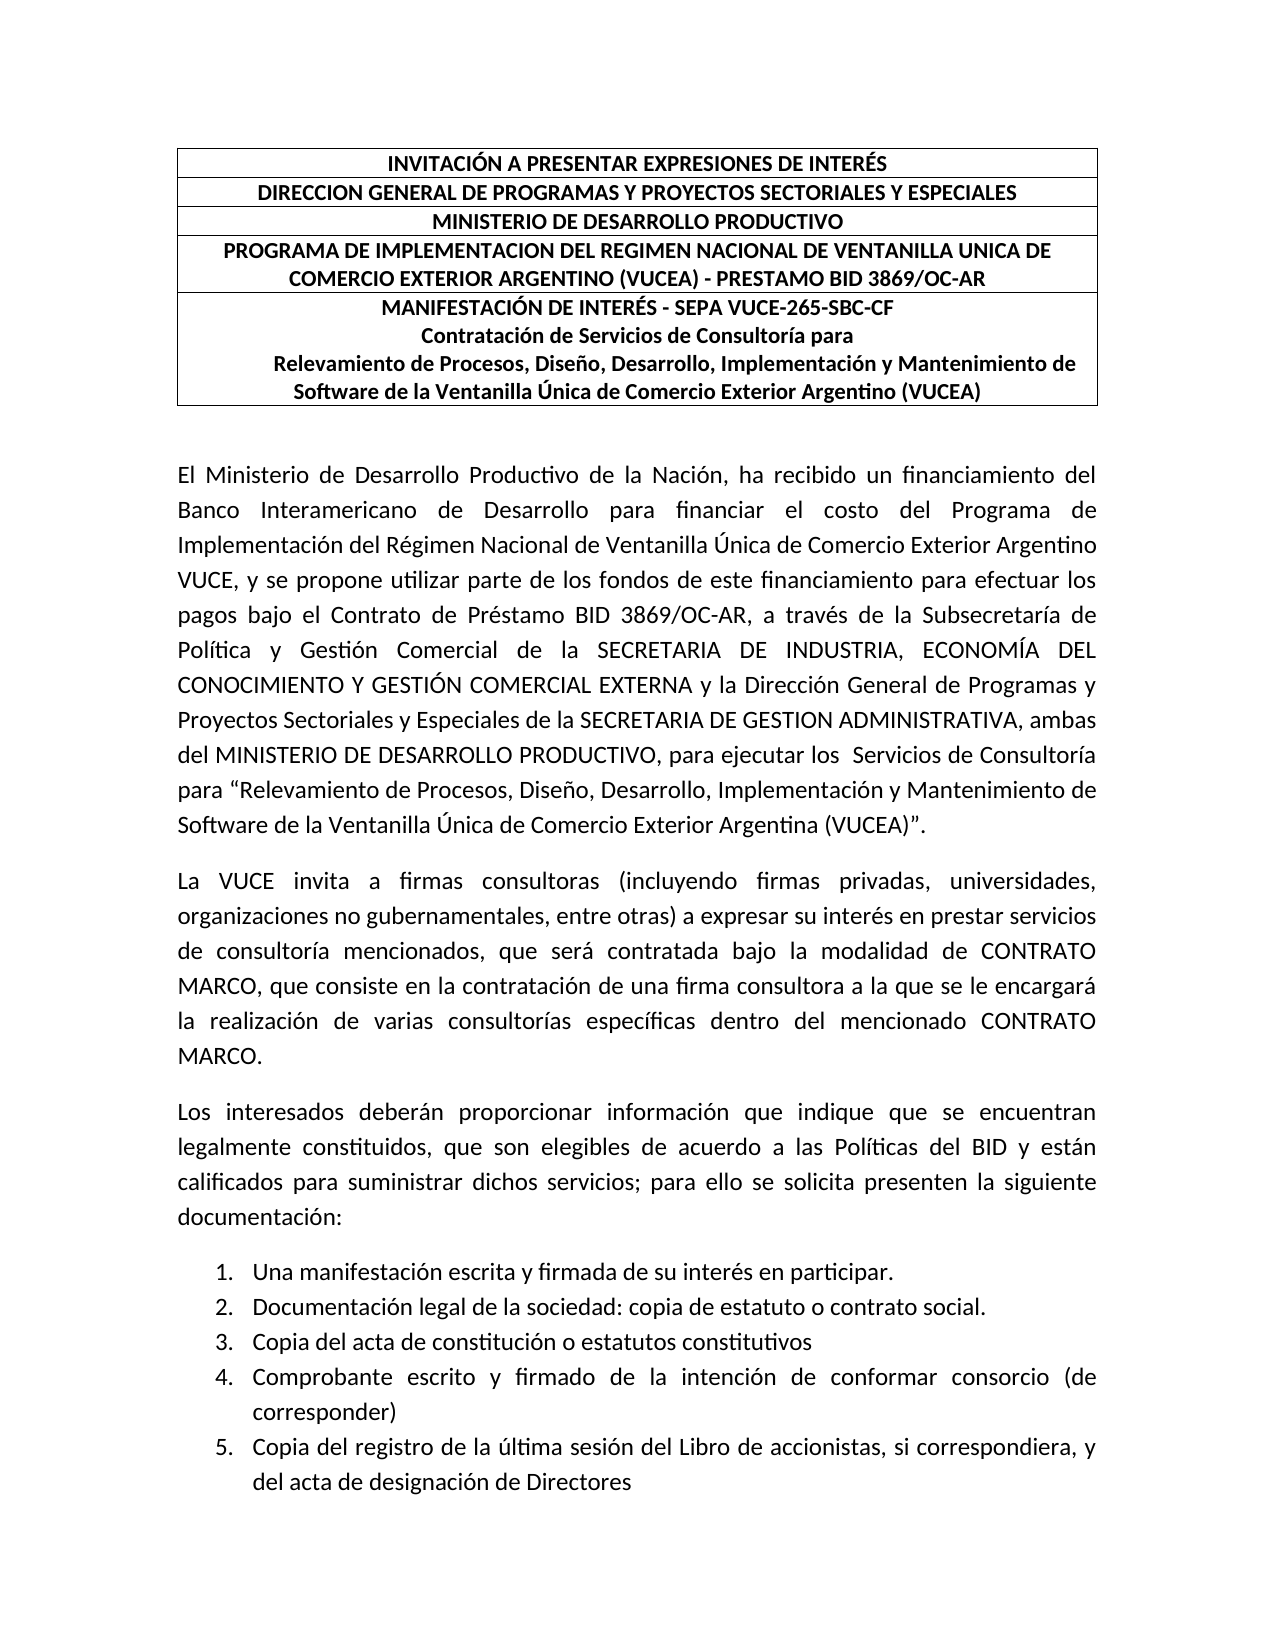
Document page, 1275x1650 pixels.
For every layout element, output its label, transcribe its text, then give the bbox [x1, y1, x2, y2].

text El Ministerio de Desarrollo Productivo de la Nación, ha recibido un financiamiento del Banco Interamericano de Desarrollo para financiar el costo del Programa de Implementación del Régimen Nacional de Ventanilla Única de Comercio Exterior Argentino VUCE, y se propone utilizar parte de los fondos de este financiamiento para efectuar los pagos bajo el Contrato de Préstamo BID 3869/OC-AR, a través de la Subsecretaría de Política y Gestión Comercial de la SECRETARIA DE INDUSTRIA, ECONOMÍA DEL CONOCIMIENTO Y GESTIÓN COMERCIAL EXTERNA y la Dirección General de Programas y Proyectos Sectoriales y Especiales de la SECRETARIA DE GESTION ADMINISTRATIVA, ambas del MINISTERIO DE DESARROLLO PRODUCTIVO, para ejecutar los Servicios de Consultoría para “Relevamiento de Procesos, Diseño, Desarrollo, Implementación y Mantenimiento de Software de la Ventanilla Única de Comercio Exterior Argentina (VUCEA)”. [177, 459, 1098, 839]
list Copia del registro de la última sesión del Libro de accionistas, si correspondiera, y del acta de designación de Directores [215, 1432, 1098, 1497]
table_cell MANIFESTACIÓN DE INTERÉS - SEPA VUCE-265-SBC-CF Contratación de Servicios de Consultoría para Relevamiento de Procesos, Diseño, Desarrollo, Implementación y Mantenimiento de Software de la Ventanilla Única de Comercio Exterior Argentino (VUCEA) [178, 293, 1097, 405]
text La VUCE invita a firmas consultoras (incluyendo firmas privadas, universidades, organizaciones no gubernamentales, entre otras) a expresar su interés en prestar servicios de consultoría mencionados, que será contratada bajo la modalidad de CONTRATO MARCO, que consiste en la contratación de una firma consultora a la que se le encargará la realización de varias consultorías específicas dentro del mencionado CONTRATO MARCO. [177, 865, 1098, 1070]
list Documentación legal de la sociedad: copia de estatuto o contrato social. [215, 1292, 1098, 1322]
table_cell MINISTERIO DE DESARROLLO PRODUCTIVO [178, 207, 1097, 235]
list Copia del acta de constitución o estatutos constitutivos [215, 1327, 1098, 1357]
table_header INVITACIÓN A PRESENTAR EXPRESIONES DE INTERÉS [178, 149, 1097, 177]
table_cell DIRECCION GENERAL DE PROGRAMAS Y PROYECTOS SECTORIALES Y ESPECIALES [178, 178, 1097, 206]
list Comprobante escrito y firmado de la intención de conformar consorcio (de corresponder) [215, 1362, 1098, 1427]
table_cell PROGRAMA DE IMPLEMENTACION DEL REGIMEN NACIONAL DE VENTANILLA UNICA DE COMERCIO EXTERIOR ARGENTINO (VUCEA) - PRESTAMO BID 3869/OC-AR [178, 236, 1097, 292]
list Una manifestación escrita y firmada de su interés en participar. [215, 1257, 1098, 1287]
text Los interesados deberán proporcionar información que indique que se encuentran legalmente constituidos, que son elegibles de acuerdo a las Políticas del BID y están calificados para suministrar dichos servicios; para ello se solicita presenten la siguiente documentación: [177, 1096, 1098, 1231]
